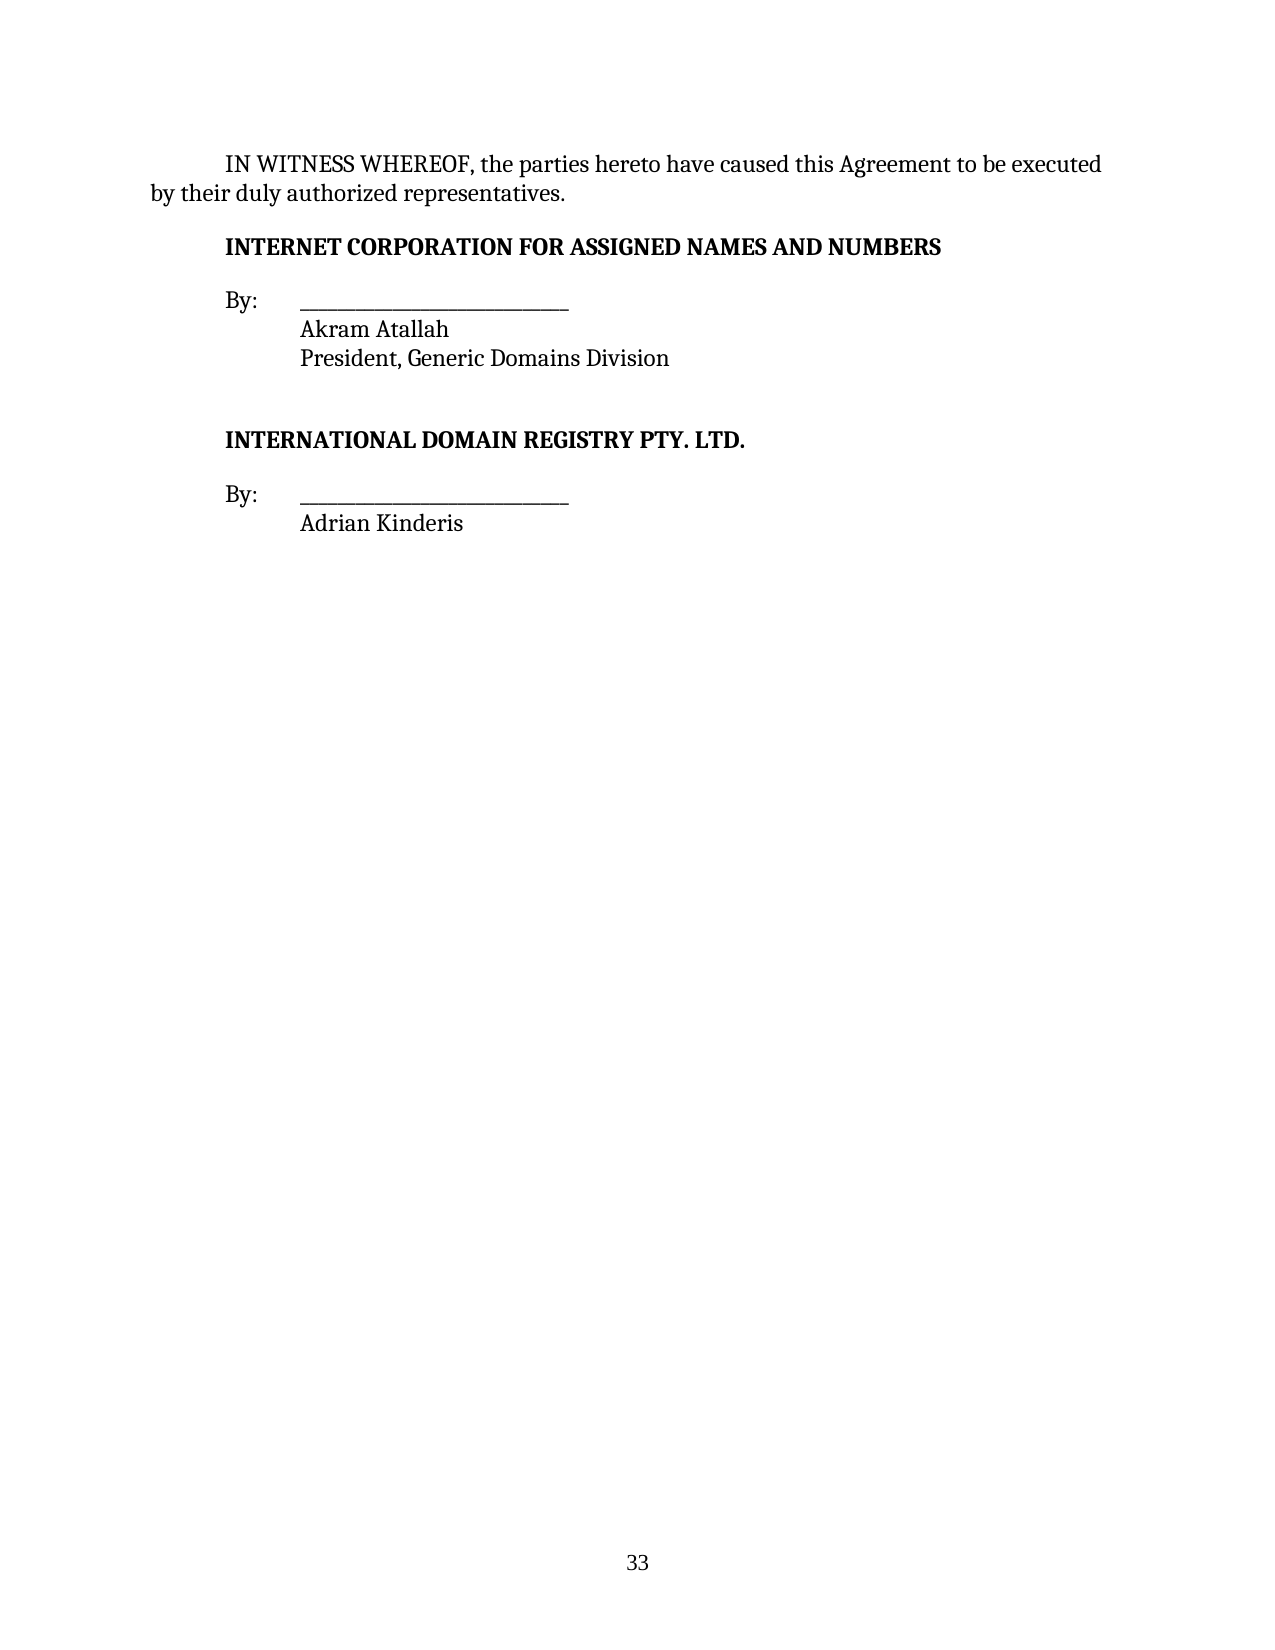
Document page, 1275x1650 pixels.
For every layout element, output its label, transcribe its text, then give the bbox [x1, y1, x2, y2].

text By: _____________________________ Adrian Kinderis [225, 480, 1125, 593]
text By: _____________________________ Akram Atallah President, Generic Domains Division [225, 286, 1125, 401]
text INTERNET CORPORATION FOR ASSIGNED NAMES AND NUMBERS [150, 232, 1125, 261]
text INTERNATIONAL DOMAIN REGISTRY PTY. LTD. [150, 426, 1125, 455]
text IN WITNESS WHEREOF, the parties hereto have caused this Agreement to be executed by their duly authorized representatives. [150, 150, 1125, 207]
